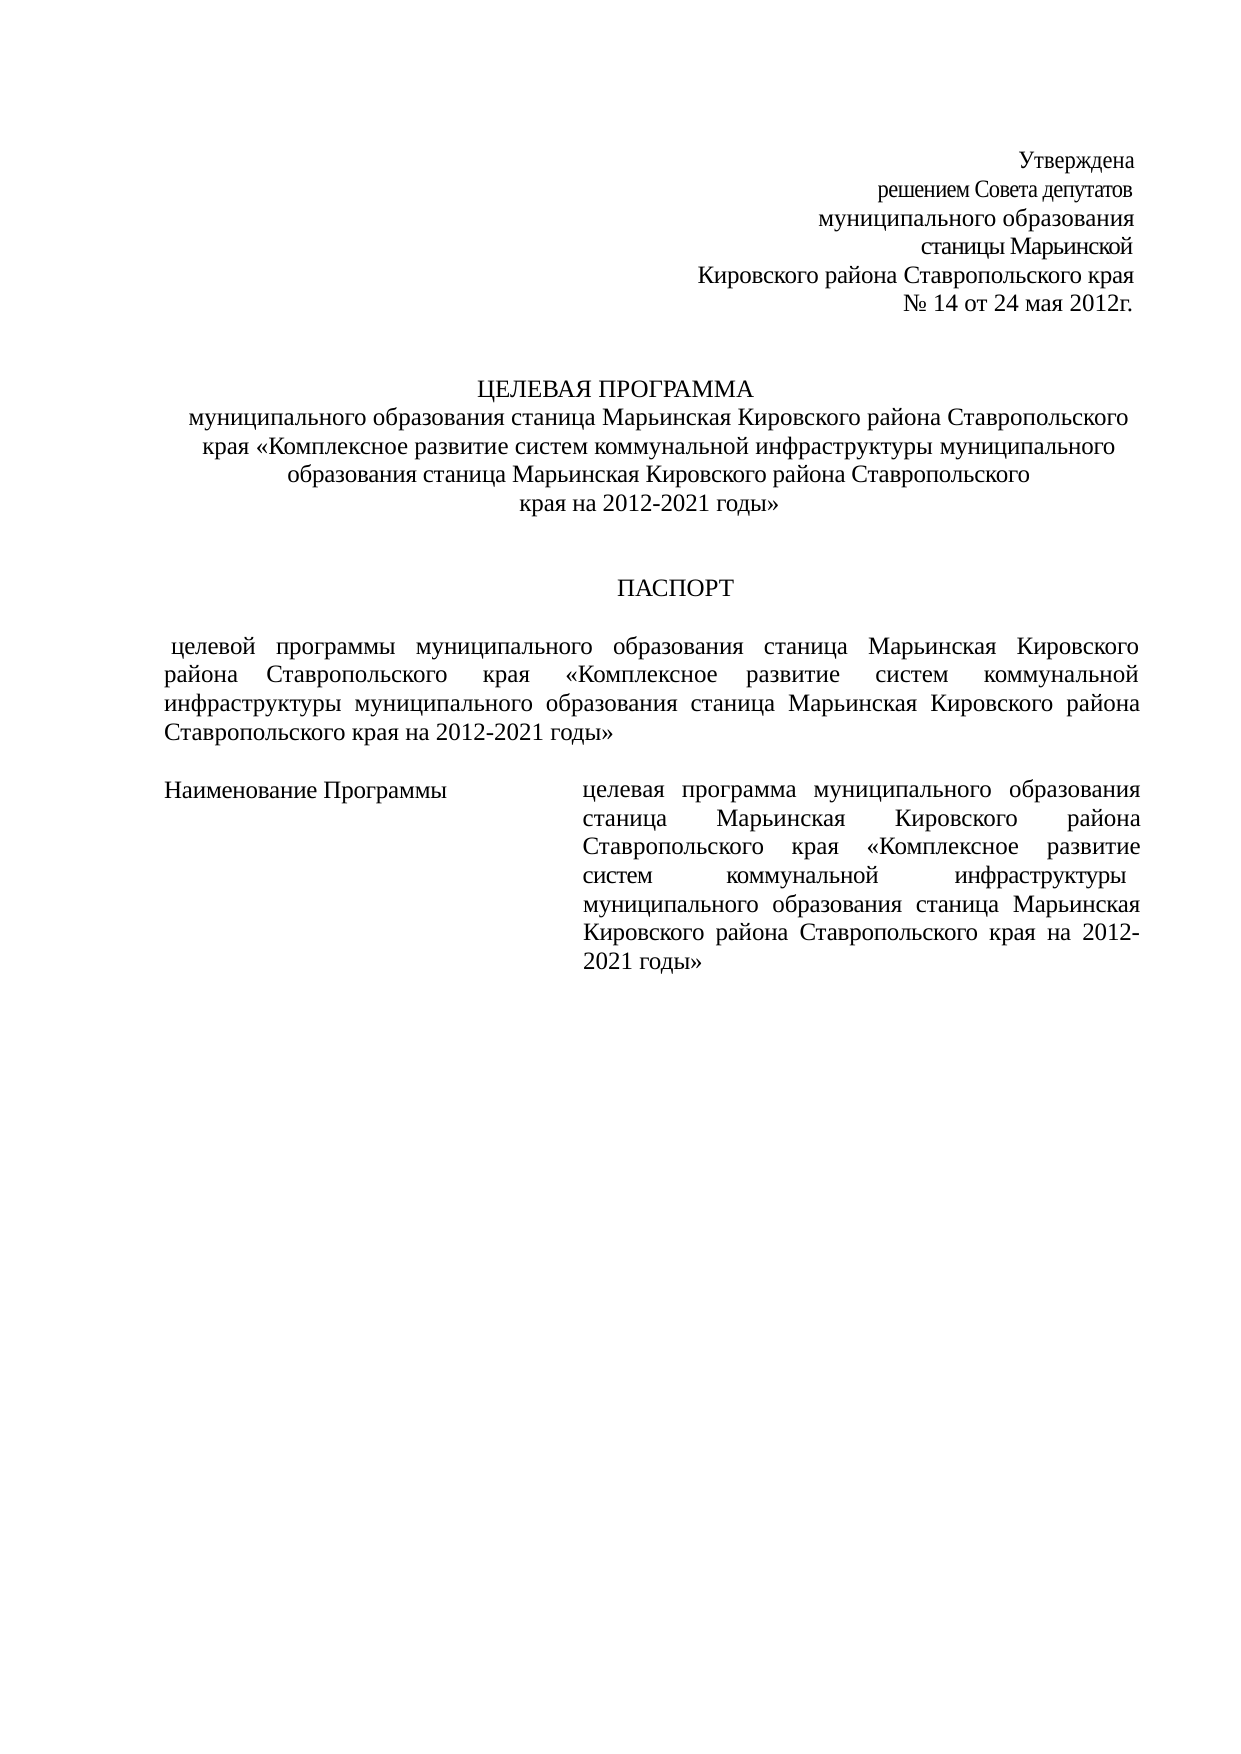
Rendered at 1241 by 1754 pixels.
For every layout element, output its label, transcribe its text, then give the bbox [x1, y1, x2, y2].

text ПАСПОРТ [164, 574, 1141, 602]
text станицы Марьинской [164, 232, 1134, 260]
text целевой программы муниципального образования станица Марьинская Кировского района Ставропольского края «Комплексное развитие систем коммунальной инфраструктуры муниципального образования станица Марьинская Кировского района Ставропольского края на 2012-2021 годы» [164, 631, 1141, 746]
text № 14 от 24 мая 2012г. [164, 289, 1133, 317]
text Кировского района Ставропольского края [164, 260, 1134, 289]
text муниципального образования станица Марьинская Кировского района Ставропольского края на 2012-2021 годы» [583, 889, 1140, 975]
text Утверждена [164, 146, 1134, 175]
text целевая программа муниципального образования станица Марьинская Кировского района Ставропольского края «Комплексное развитие систем коммунальной инфраструктуры [582, 775, 1141, 889]
text края на 2012-2021 годы» [164, 489, 1134, 517]
text муниципального образования [164, 203, 1134, 232]
text ЦЕЛЕВАЯ ПРОГРАММА [176, 374, 1141, 403]
text муниципального образования станица Марьинская Кировского района Ставропольского края «Комплексное развитие систем коммунальной инфраструктуры муниципального образования станица Марьинская Кировского района Ставропольского [176, 403, 1141, 489]
text решением Совета депутатов [164, 175, 1133, 203]
text Наименование Программы [164, 775, 456, 803]
